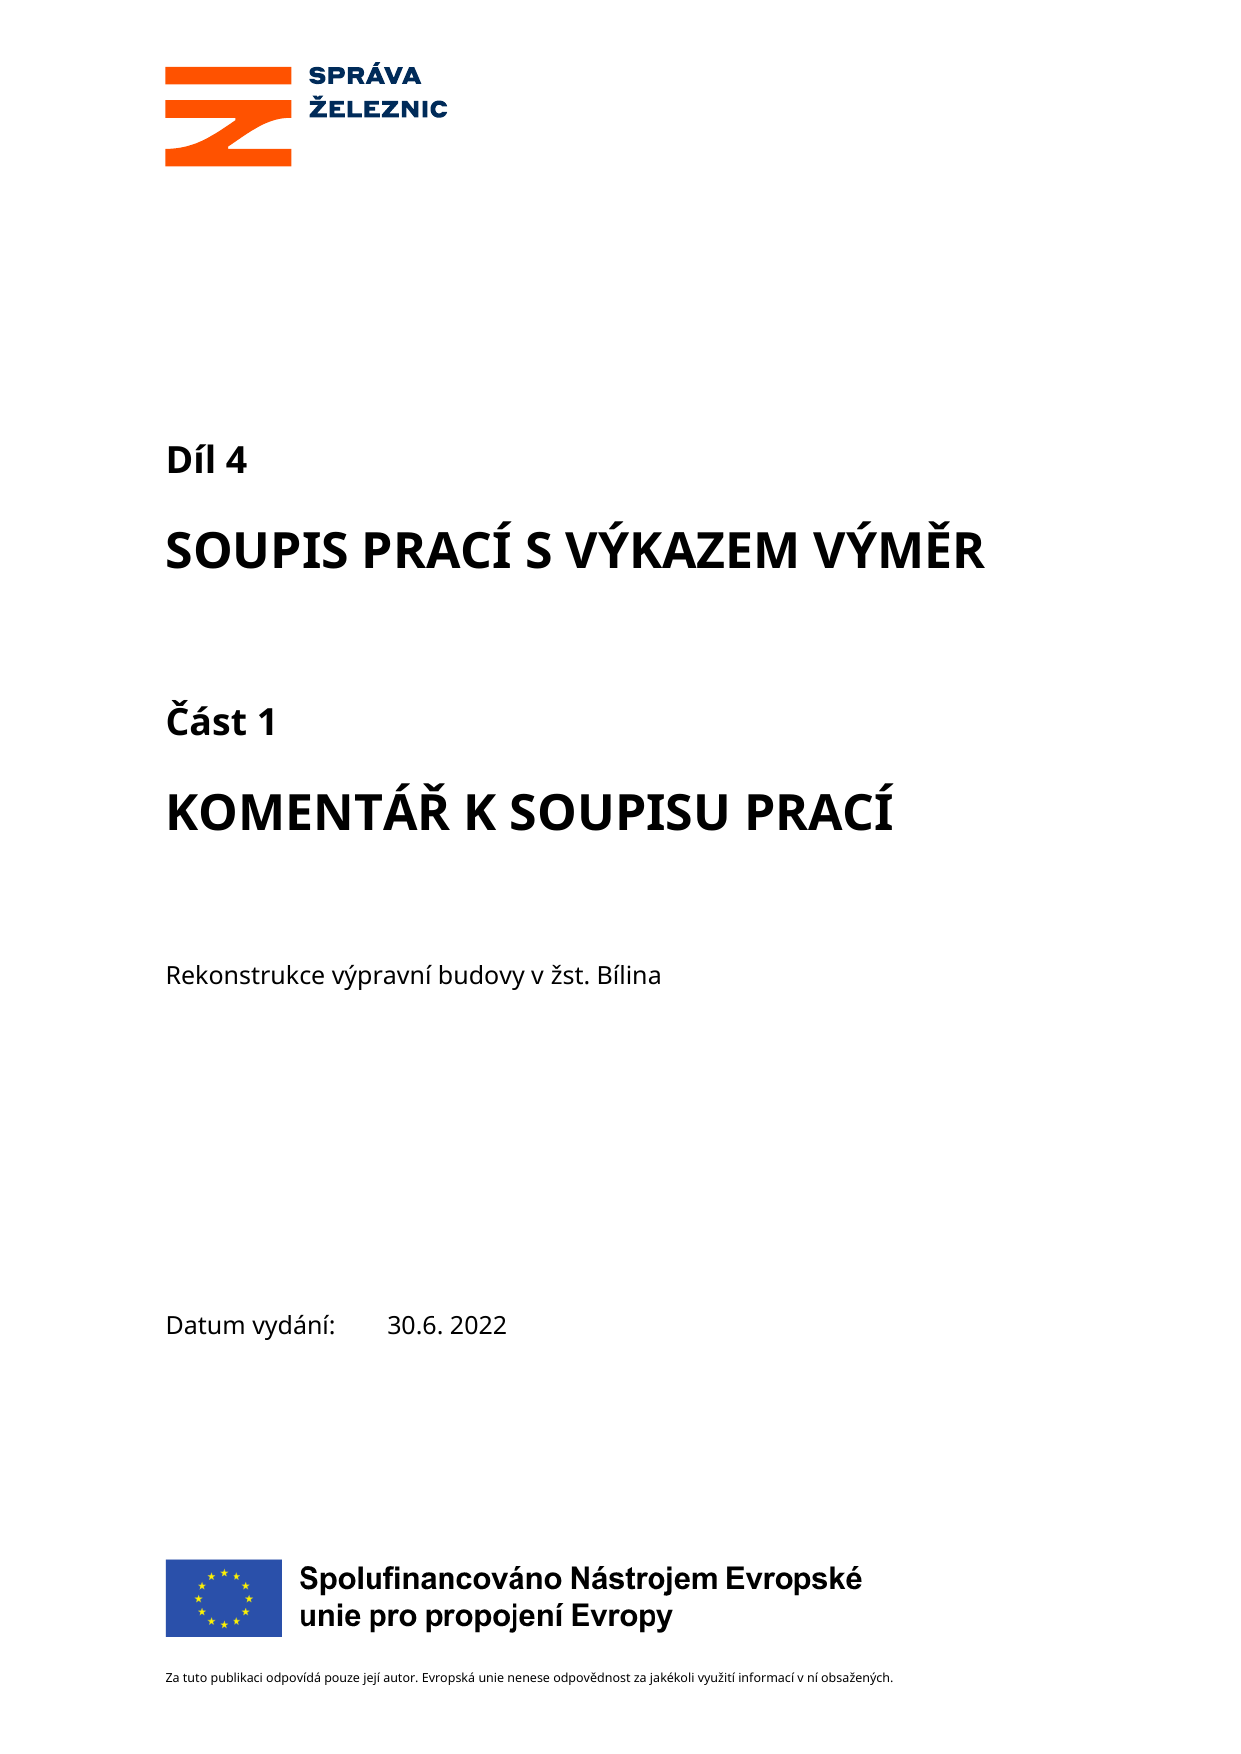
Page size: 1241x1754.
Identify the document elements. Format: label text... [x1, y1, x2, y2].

text Díl 4 [165, 433, 1075, 484]
text Datum vydání: 30.6. 2022 [165, 1307, 1075, 1341]
text Část 1 [165, 696, 1075, 747]
text KOMENTÁŘ K SOUPISU PRACÍ [165, 777, 1075, 845]
text SOUPIS PRACÍ S VÝKAZEM VÝMĚR [165, 514, 1075, 583]
picture [165, 1559, 865, 1637]
